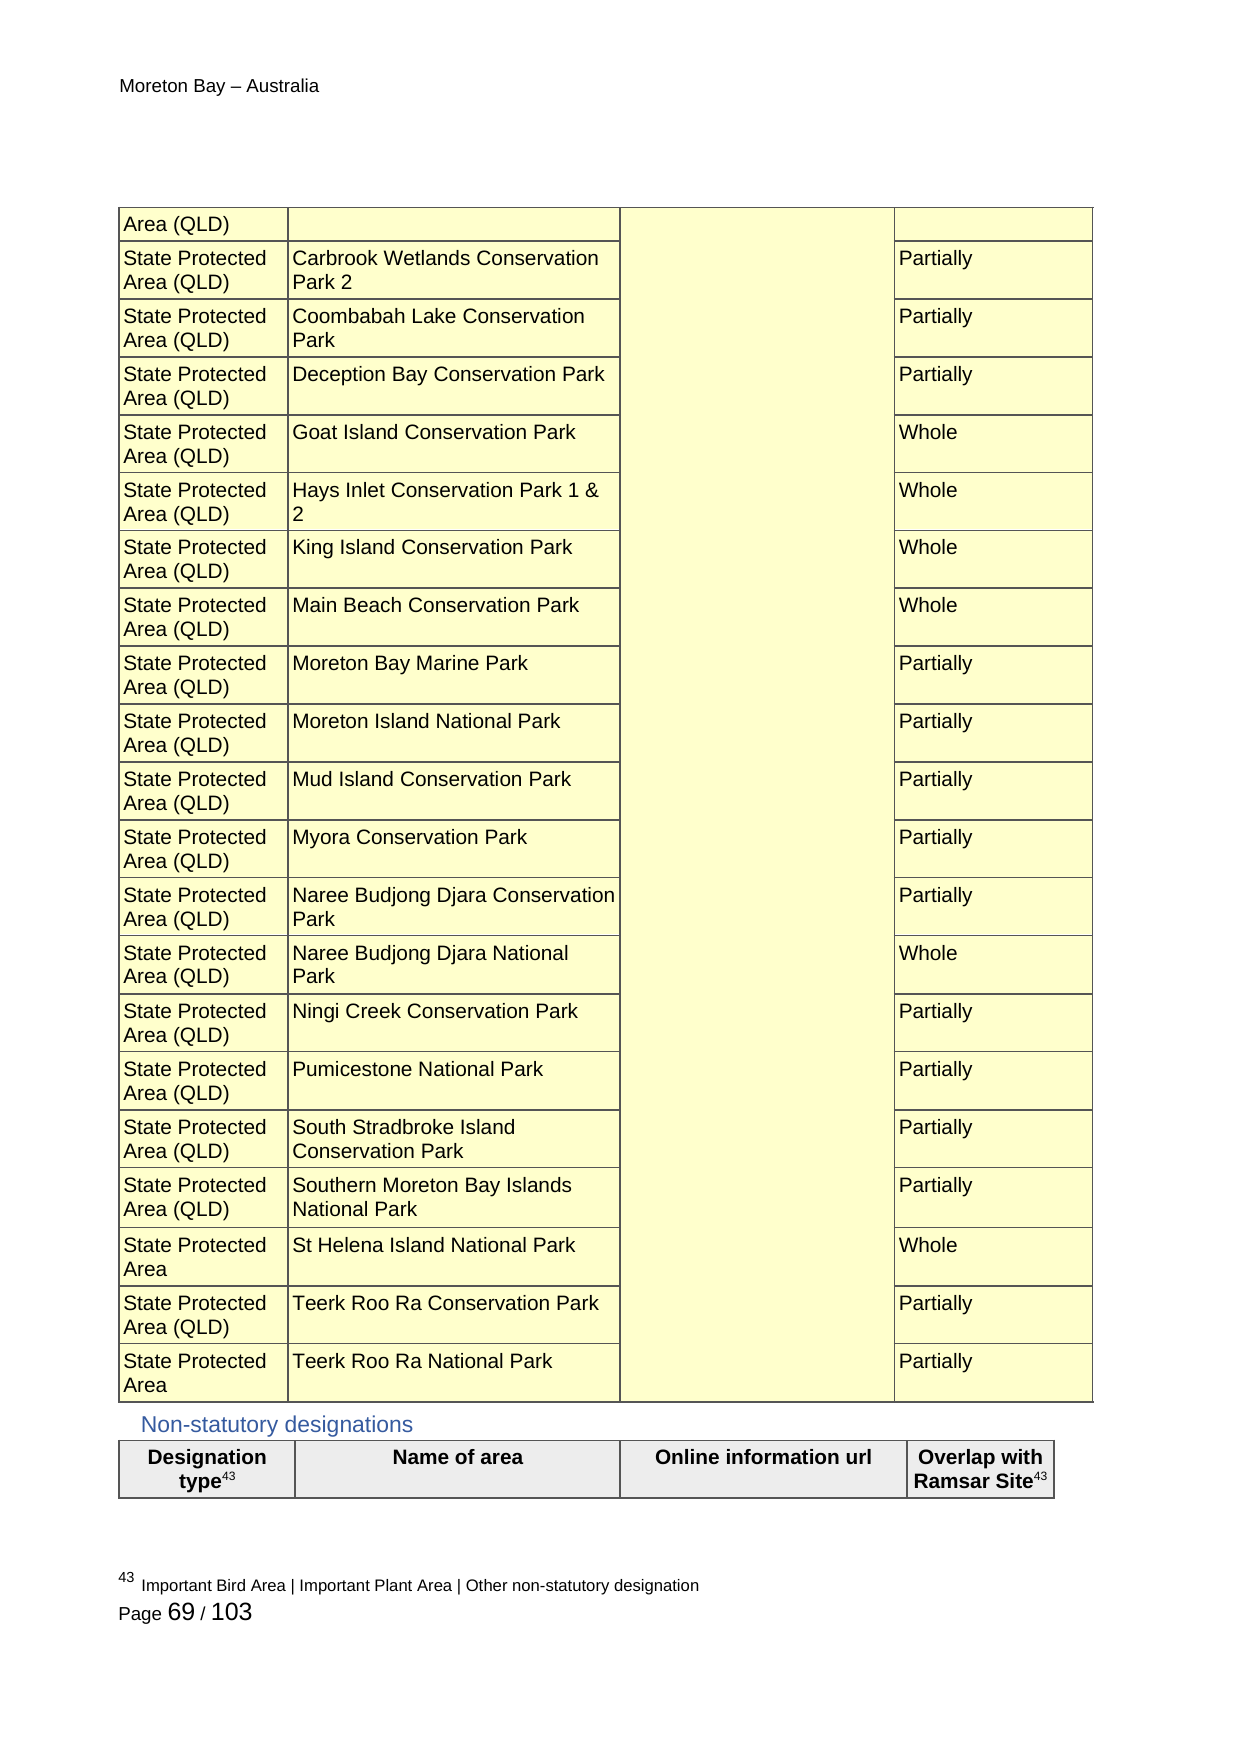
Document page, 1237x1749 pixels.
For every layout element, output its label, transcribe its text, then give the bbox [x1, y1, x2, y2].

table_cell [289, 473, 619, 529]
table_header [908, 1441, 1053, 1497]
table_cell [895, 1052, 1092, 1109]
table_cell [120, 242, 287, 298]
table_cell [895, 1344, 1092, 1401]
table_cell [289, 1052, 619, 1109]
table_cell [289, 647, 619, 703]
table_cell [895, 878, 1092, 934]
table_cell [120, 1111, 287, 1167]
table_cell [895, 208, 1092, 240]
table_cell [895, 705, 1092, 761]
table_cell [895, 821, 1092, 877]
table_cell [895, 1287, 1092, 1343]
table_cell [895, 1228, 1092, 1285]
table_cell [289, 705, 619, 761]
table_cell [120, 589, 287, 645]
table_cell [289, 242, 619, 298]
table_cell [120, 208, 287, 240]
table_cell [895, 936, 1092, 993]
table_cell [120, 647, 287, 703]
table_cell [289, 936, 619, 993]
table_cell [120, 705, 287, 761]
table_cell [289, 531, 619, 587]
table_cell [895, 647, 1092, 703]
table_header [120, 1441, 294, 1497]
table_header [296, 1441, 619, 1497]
text Non-statutory designations [141, 1411, 1118, 1437]
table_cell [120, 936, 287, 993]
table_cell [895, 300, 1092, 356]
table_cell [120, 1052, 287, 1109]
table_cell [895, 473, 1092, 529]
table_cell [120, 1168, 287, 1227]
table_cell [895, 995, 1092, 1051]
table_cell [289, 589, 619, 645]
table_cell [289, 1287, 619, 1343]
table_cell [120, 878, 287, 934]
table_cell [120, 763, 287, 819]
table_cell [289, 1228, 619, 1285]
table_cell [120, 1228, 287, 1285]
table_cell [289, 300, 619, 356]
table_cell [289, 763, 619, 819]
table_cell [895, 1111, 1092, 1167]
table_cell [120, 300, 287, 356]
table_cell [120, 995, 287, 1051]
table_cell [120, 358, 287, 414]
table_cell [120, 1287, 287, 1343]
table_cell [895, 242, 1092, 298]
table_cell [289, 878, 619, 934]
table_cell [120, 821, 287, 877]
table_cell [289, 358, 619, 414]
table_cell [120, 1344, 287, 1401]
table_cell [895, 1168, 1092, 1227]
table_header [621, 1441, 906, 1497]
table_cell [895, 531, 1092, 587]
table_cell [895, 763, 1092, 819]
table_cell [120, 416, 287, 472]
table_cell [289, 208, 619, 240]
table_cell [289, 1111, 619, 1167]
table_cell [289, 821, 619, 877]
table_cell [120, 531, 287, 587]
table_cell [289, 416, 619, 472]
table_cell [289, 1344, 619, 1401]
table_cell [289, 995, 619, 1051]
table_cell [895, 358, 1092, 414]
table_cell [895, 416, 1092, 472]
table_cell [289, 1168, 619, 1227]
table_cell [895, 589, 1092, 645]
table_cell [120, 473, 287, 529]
